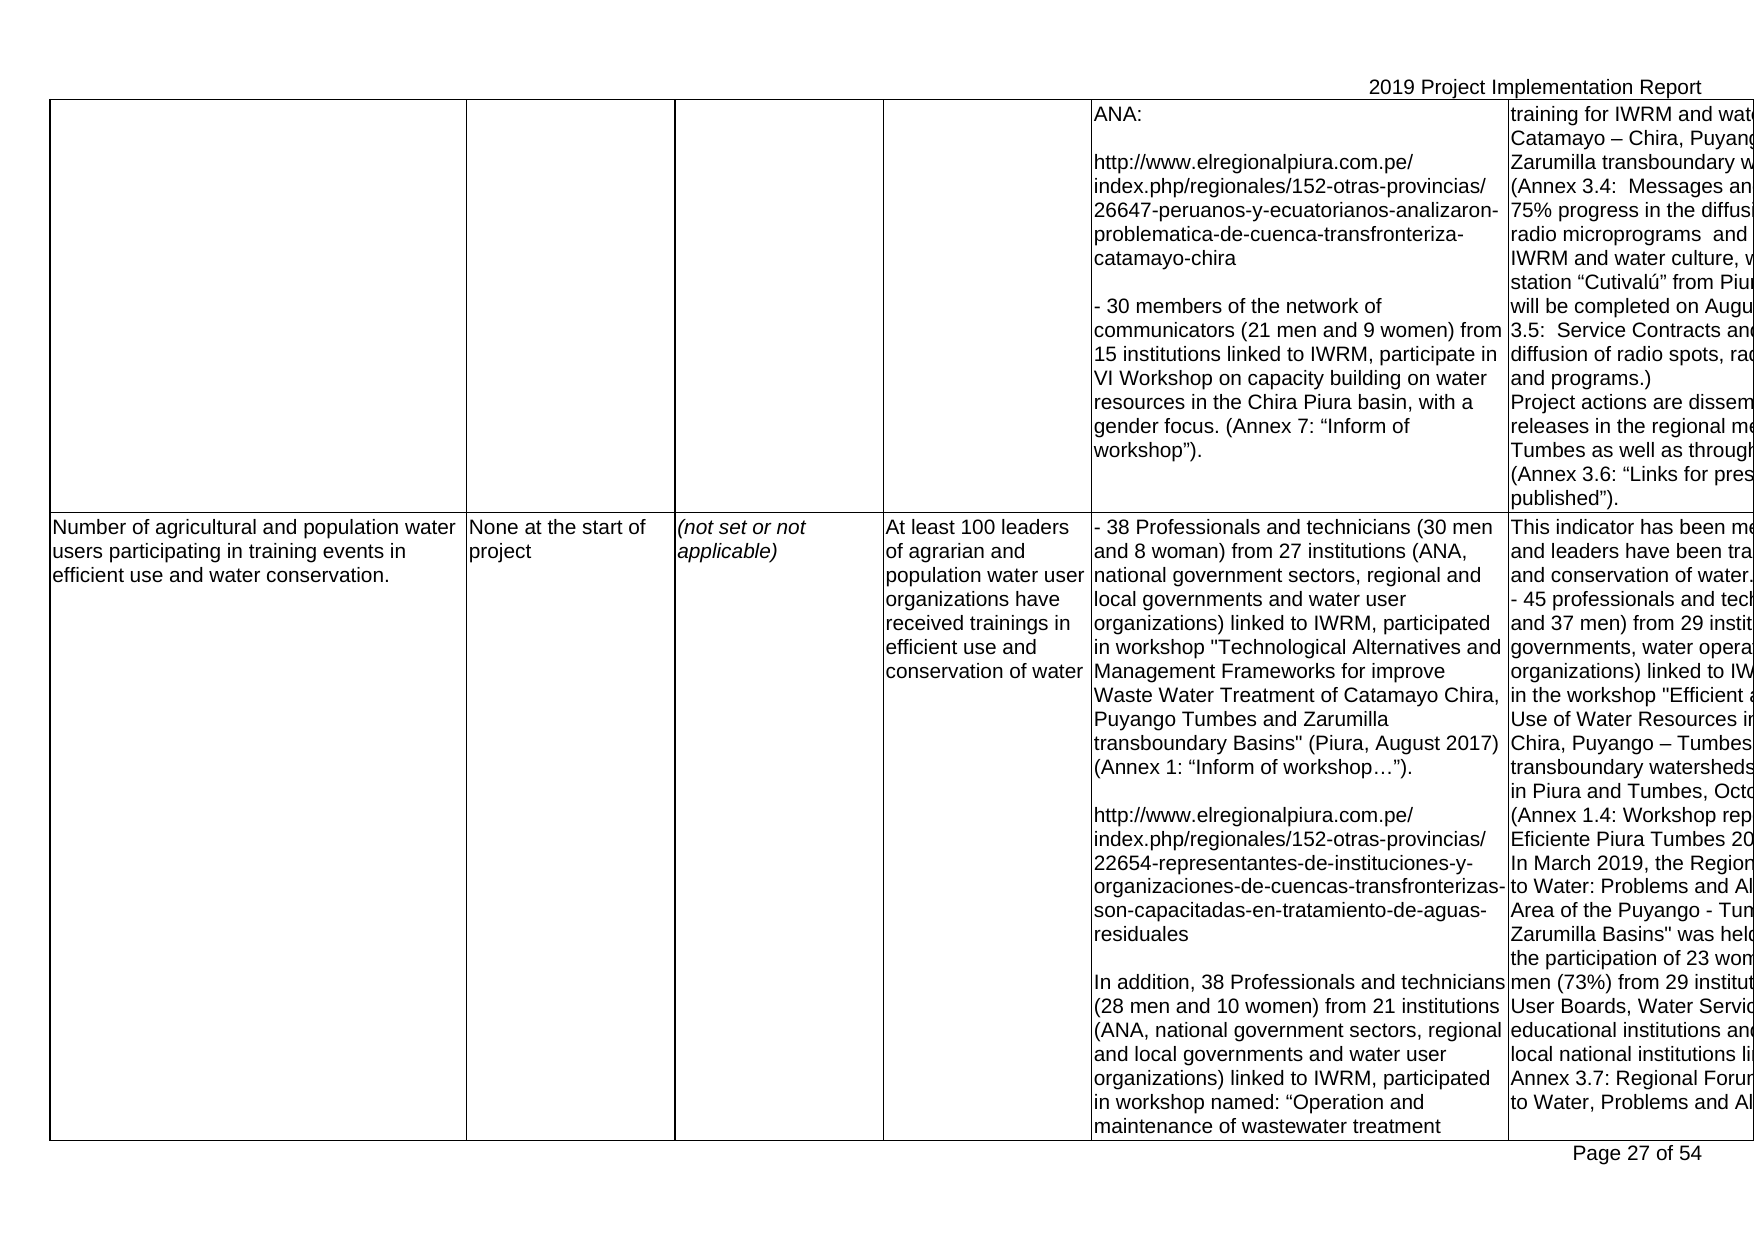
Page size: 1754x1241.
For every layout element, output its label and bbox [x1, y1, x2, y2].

table_cell [1092, 100, 1508, 512]
table_cell [884, 513, 1091, 1140]
table_cell [467, 100, 674, 512]
table_cell [884, 100, 1091, 512]
table_cell [676, 100, 883, 512]
table_cell [1092, 513, 1508, 1140]
table_cell [467, 513, 674, 1140]
table_cell [1509, 100, 1753, 512]
table_cell [1509, 513, 1753, 1140]
table_cell [51, 513, 466, 1140]
table_cell [676, 513, 883, 1140]
table_cell [51, 100, 466, 512]
